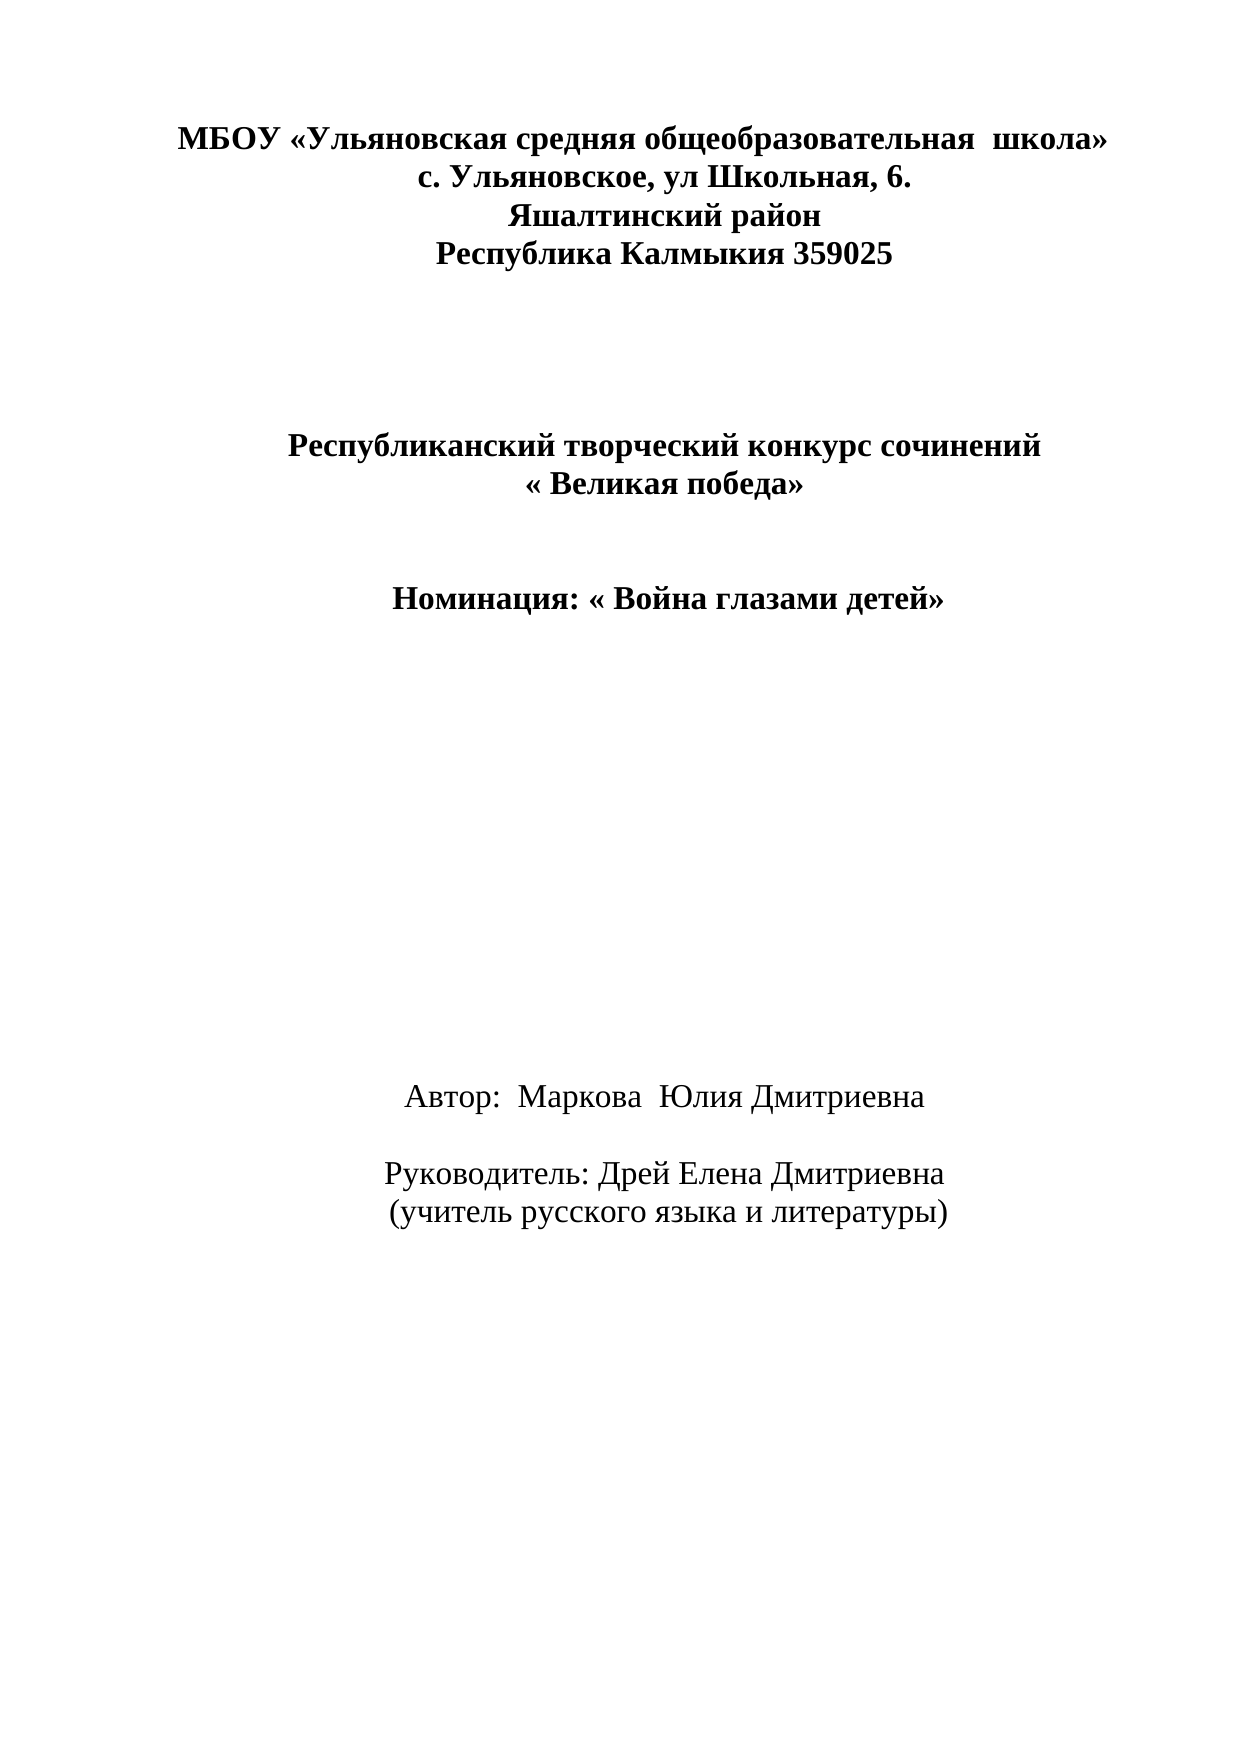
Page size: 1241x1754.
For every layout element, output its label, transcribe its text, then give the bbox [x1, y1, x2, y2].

text Руководитель: Дрей Елена Дмитриевна [177, 1153, 1152, 1191]
text с. Ульяновское, ул Школьная, 6. [177, 156, 1152, 195]
text Республиканский творческий конкурс сочинений [177, 425, 1152, 463]
text МБОУ «Ульяновская средняя общеобразовательная школа» [177, 118, 1152, 156]
text Яшалтинский район [177, 195, 1152, 233]
text Номинация: « Война глазами детей» [177, 578, 1152, 616]
text « Великая победа» [177, 463, 1152, 501]
text Республика Калмыкия 359025 [177, 233, 1152, 271]
text Автор: Маркова Юлия Дмитриевна [177, 1076, 1152, 1115]
text (учитель русского языка и литературы) [177, 1191, 1152, 1230]
